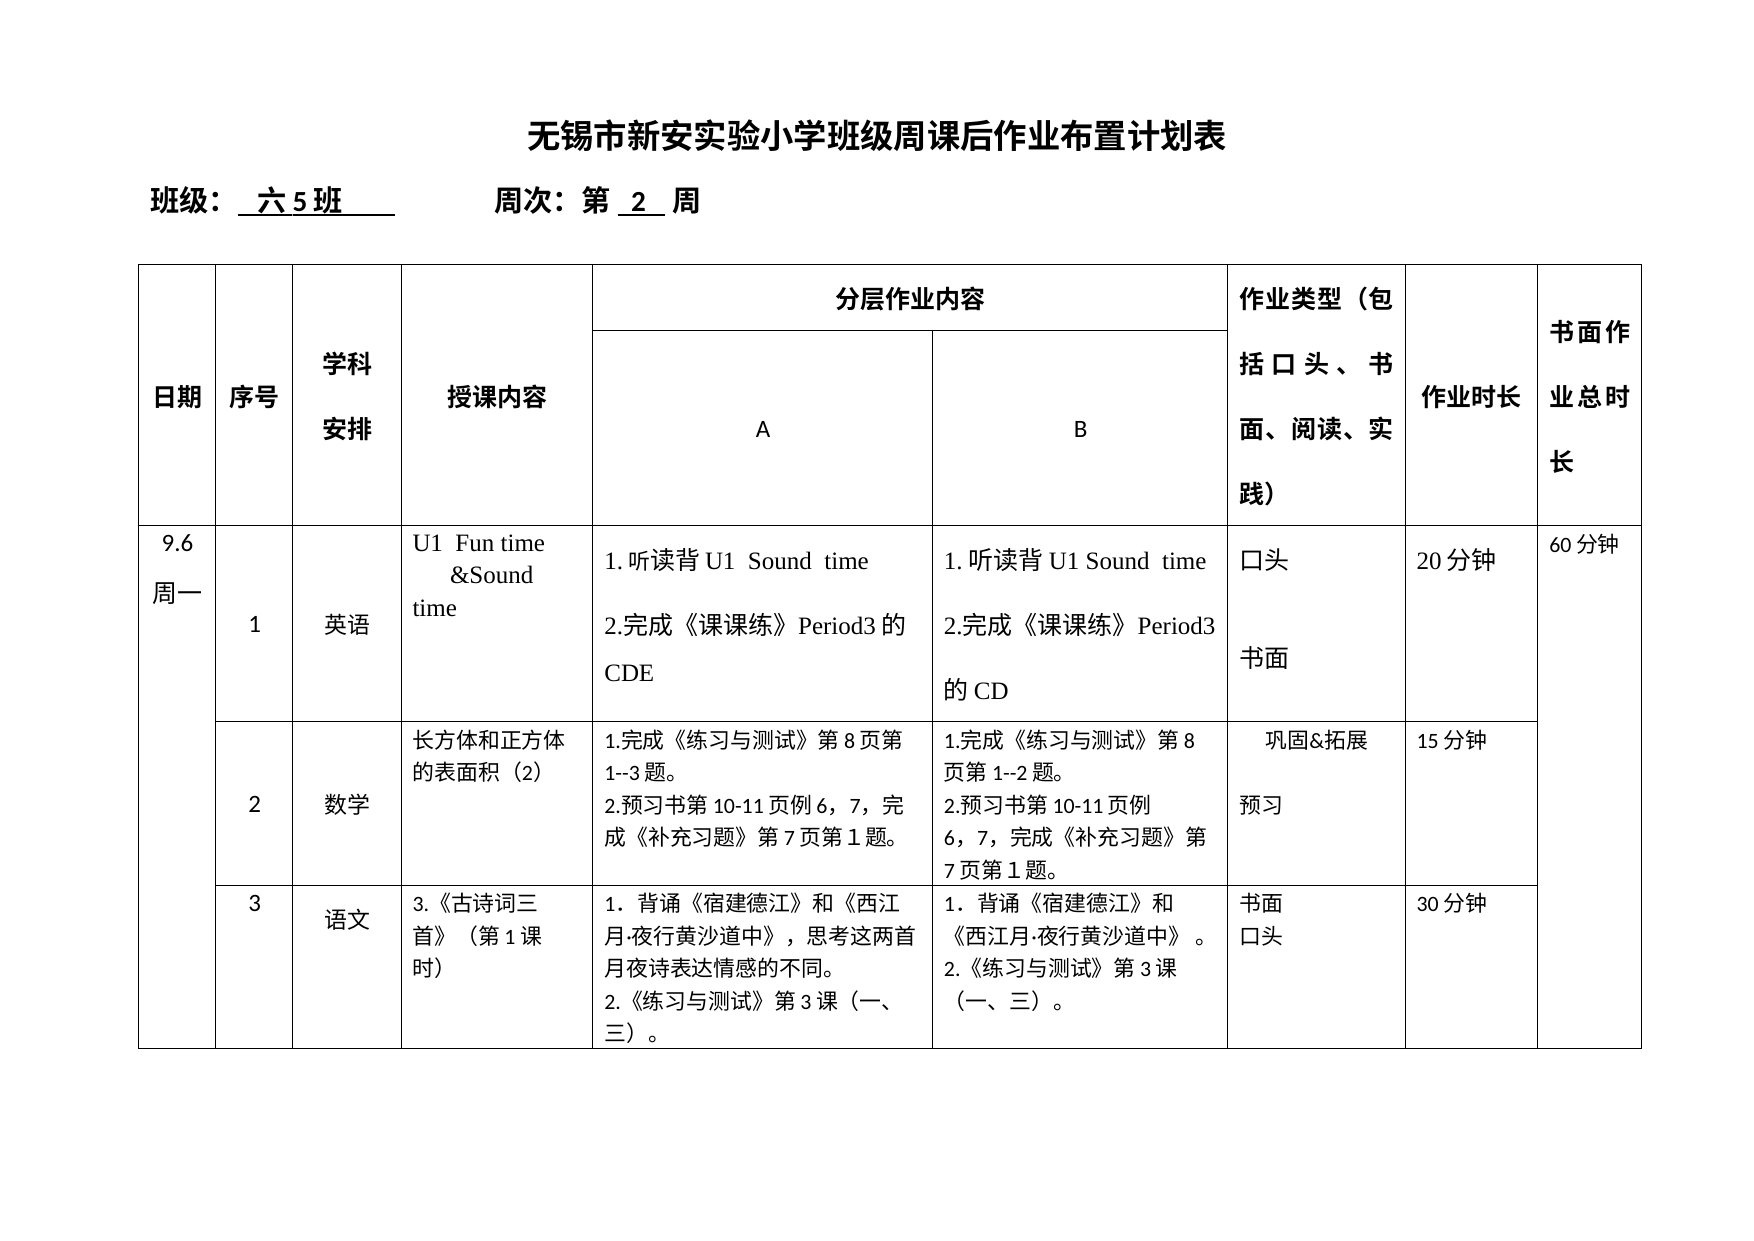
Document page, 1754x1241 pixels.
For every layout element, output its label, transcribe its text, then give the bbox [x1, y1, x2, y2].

table_cell U1 Fun time &Sound time [402, 526, 592, 721]
table_cell A [593, 331, 932, 525]
table_header 学科 安排 [293, 265, 401, 525]
table_cell 9.6周一 [139, 526, 215, 1048]
text 无锡市新安实验小学班级周课后作业布置计划表 [150, 102, 1604, 167]
table_cell 60分钟 [1538, 526, 1641, 1048]
table_cell 2 [216, 722, 292, 885]
table_cell 1.完成《练习与测试》第8页第1--2题。 2.预习书第10-11页例6，7，完成《补充习题》第7页第１题。 [933, 722, 1227, 885]
table_cell 长方体和正方体的表面积（2） [402, 722, 592, 885]
table_header 作业时长 [1406, 265, 1537, 525]
table_cell 30分钟 [1406, 886, 1537, 1048]
table_cell 1．背诵《宿建德江》和《西江月·夜行黄沙道中》，思考这两首月夜诗表达情感的不同。 2.《练习与测试》第3课（一、三）。 [593, 886, 932, 1048]
table_cell 巩固&拓展 预习 [1228, 722, 1405, 885]
table_cell 书面 口头 [1228, 886, 1405, 1048]
table_cell 1. 听读背U1 Sound time 2.完成《课课练》Period3的CD [933, 526, 1227, 721]
table_cell 口头 书面 [1228, 526, 1405, 721]
table_cell 3.《古诗词三首》（第1课时） [402, 886, 592, 1048]
table_header 授课内容 [402, 265, 592, 525]
table_header 序号 [216, 265, 292, 525]
table_cell 语文 [293, 886, 401, 1048]
table_cell 15分钟 [1406, 722, 1537, 885]
table_cell 3 [216, 886, 292, 1048]
table_header 书面作业总时长 [1538, 265, 1641, 525]
table_cell 英语 [293, 526, 401, 721]
text 班级： 六5班 周次：第 2 周 [150, 167, 1604, 232]
table_cell B [933, 331, 1227, 525]
table_cell 20分钟 [1406, 526, 1537, 721]
table_cell 数学 [293, 722, 401, 885]
table_cell 1.完成《练习与测试》第8页第1--3题。 2.预习书第10-11页例6，7，完成《补充习题》第7页第１题。 [593, 722, 932, 885]
table_cell 1. 听读背U1 Sound time 2.完成《课课练》Period3的CDE [593, 526, 932, 721]
table_cell 1 [216, 526, 292, 721]
table_header 日期 [139, 265, 215, 525]
table_cell 1．背诵《宿建德江》和《西江月·夜行黄沙道中》 。 2.《练习与测试》第3课（一、三）。 [933, 886, 1227, 1048]
table_header 分层作业内容 [593, 265, 1227, 330]
table_header 作业类型（包括口头、书面、阅读、实践） [1228, 265, 1405, 525]
